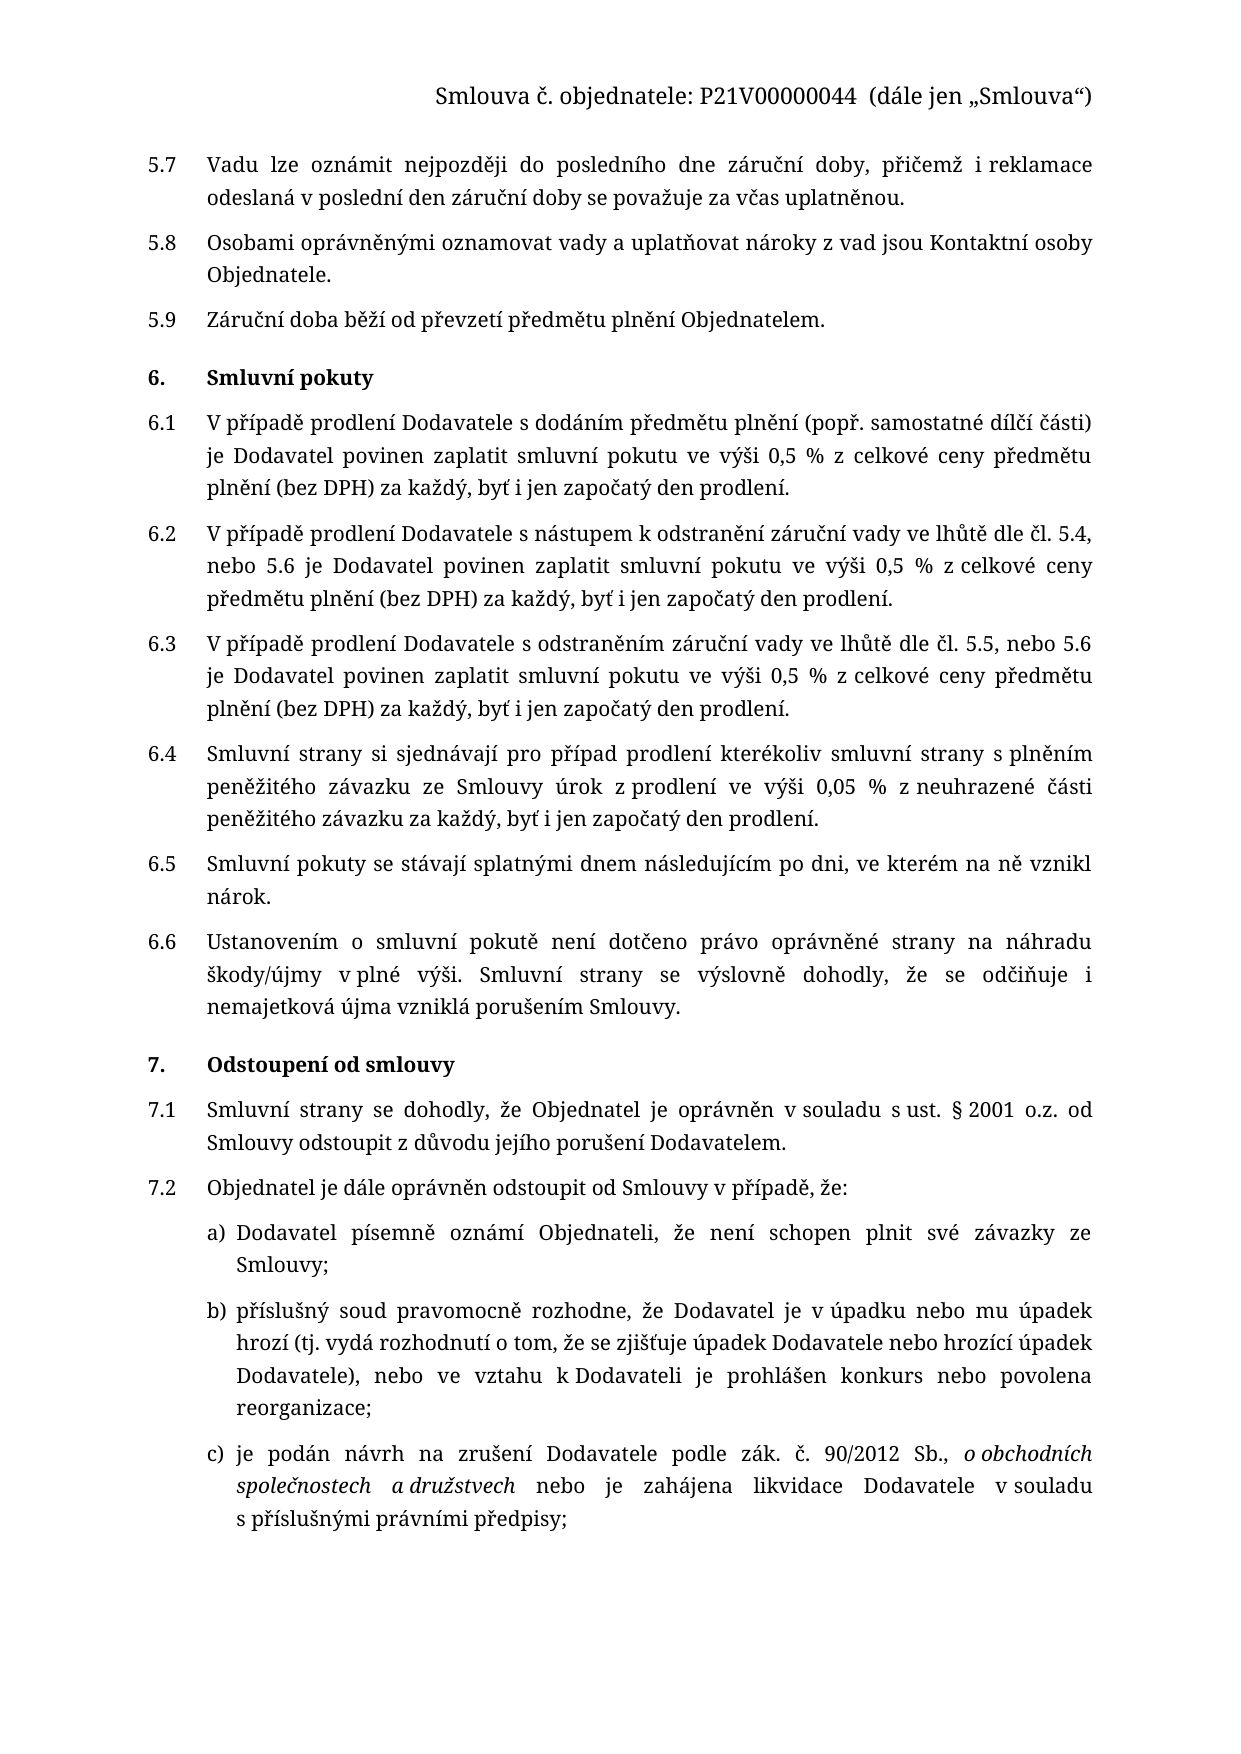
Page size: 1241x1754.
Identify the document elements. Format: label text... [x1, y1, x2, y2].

list Smluvní pokuty [148, 363, 1093, 392]
list Ustanovením o smluvní pokutě není dotčeno právo oprávněné strany na náhradu škody/újmy v plné výši. Smluvní strany se výslovně dohodly, že se odčiňuje i nemajetková újma vzniklá porušením Smlouvy. [148, 927, 1093, 1021]
list Odstoupení od smlouvy [148, 1050, 1093, 1078]
list V případě prodlení Dodavatele s odstraněním záruční vady ve lhůtě dle čl. 5.5, nebo 5.6 je Dodavatel povinen zaplatit smluvní pokutu ve výši 0,5 % z celkové ceny předmětu plnění (bez DPH) za každý, byť i jen započatý den prodlení. [148, 629, 1093, 723]
list Vadu lze oznámit nejpozději do posledního dne záruční doby, přičemž i reklamace odeslaná v poslední den záruční doby se považuje za včas uplatněnou. [148, 150, 1093, 211]
list Smluvní strany si sjednávají pro případ prodlení kterékoliv smluvní strany s plněním peněžitého závazku ze Smlouvy úrok z prodlení ve výši 0,05 % z neuhrazené části peněžitého závazku za každý, byť i jen započatý den prodlení. [148, 739, 1093, 833]
list Smluvní strany se dohodly, že Objednatel je oprávněn v souladu s ust. § 2001 o.z. od Smlouvy odstoupit z důvodu jejího porušení Dodavatelem. [148, 1095, 1093, 1156]
list V případě prodlení Dodavatele s dodáním předmětu plnění (popř. samostatné dílčí části) je Dodavatel povinen zaplatit smluvní pokutu ve výši 0,5 % z celkové ceny předmětu plnění (bez DPH) za každý, byť i jen započatý den prodlení. [148, 408, 1093, 502]
list Objednatel je dále oprávněn odstoupit od Smlouvy v případě, že: [148, 1173, 1093, 1201]
list Smluvní pokuty se stávají splatnými dnem následujícím po dni, ve kterém na ně vznikl nárok. [148, 849, 1093, 911]
list příslušný soud pravomocně rozhodne, že Dodavatel je v úpadku nebo mu úpadek hrozí (tj. vydá rozhodnutí o tom, že se zjišťuje úpadek Dodavatele nebo hrozící úpadek Dodavatele), nebo ve vztahu k Dodavateli je prohlášen konkurs nebo povolena reorganizace; [207, 1296, 1093, 1422]
list Osobami oprávněnými oznamovat vady a uplatňovat nároky z vad jsou Kontaktní osoby Objednatele. [148, 228, 1093, 289]
list Záruční doba běží od převzetí předmětu plnění Objednatelem. [148, 306, 1093, 334]
list V případě prodlení Dodavatele s nástupem k odstranění záruční vady ve lhůtě dle čl. 5.4, nebo 5.6 je Dodavatel povinen zaplatit smluvní pokutu ve výši 0,5 % z celkové ceny předmětu plnění (bez DPH) za každý, byť i jen započatý den prodlení. [148, 519, 1093, 612]
list Dodavatel písemně oznámí Objednateli, že není schopen plnit své závazky ze Smlouvy; [207, 1218, 1093, 1279]
list je podán návrh na zrušení Dodavatele podle zák. č. 90/2012 Sb., o obchodních společnostech a družstvech nebo je zahájena likvidace Dodavatele v souladu s příslušnými právními předpisy; [207, 1439, 1093, 1532]
